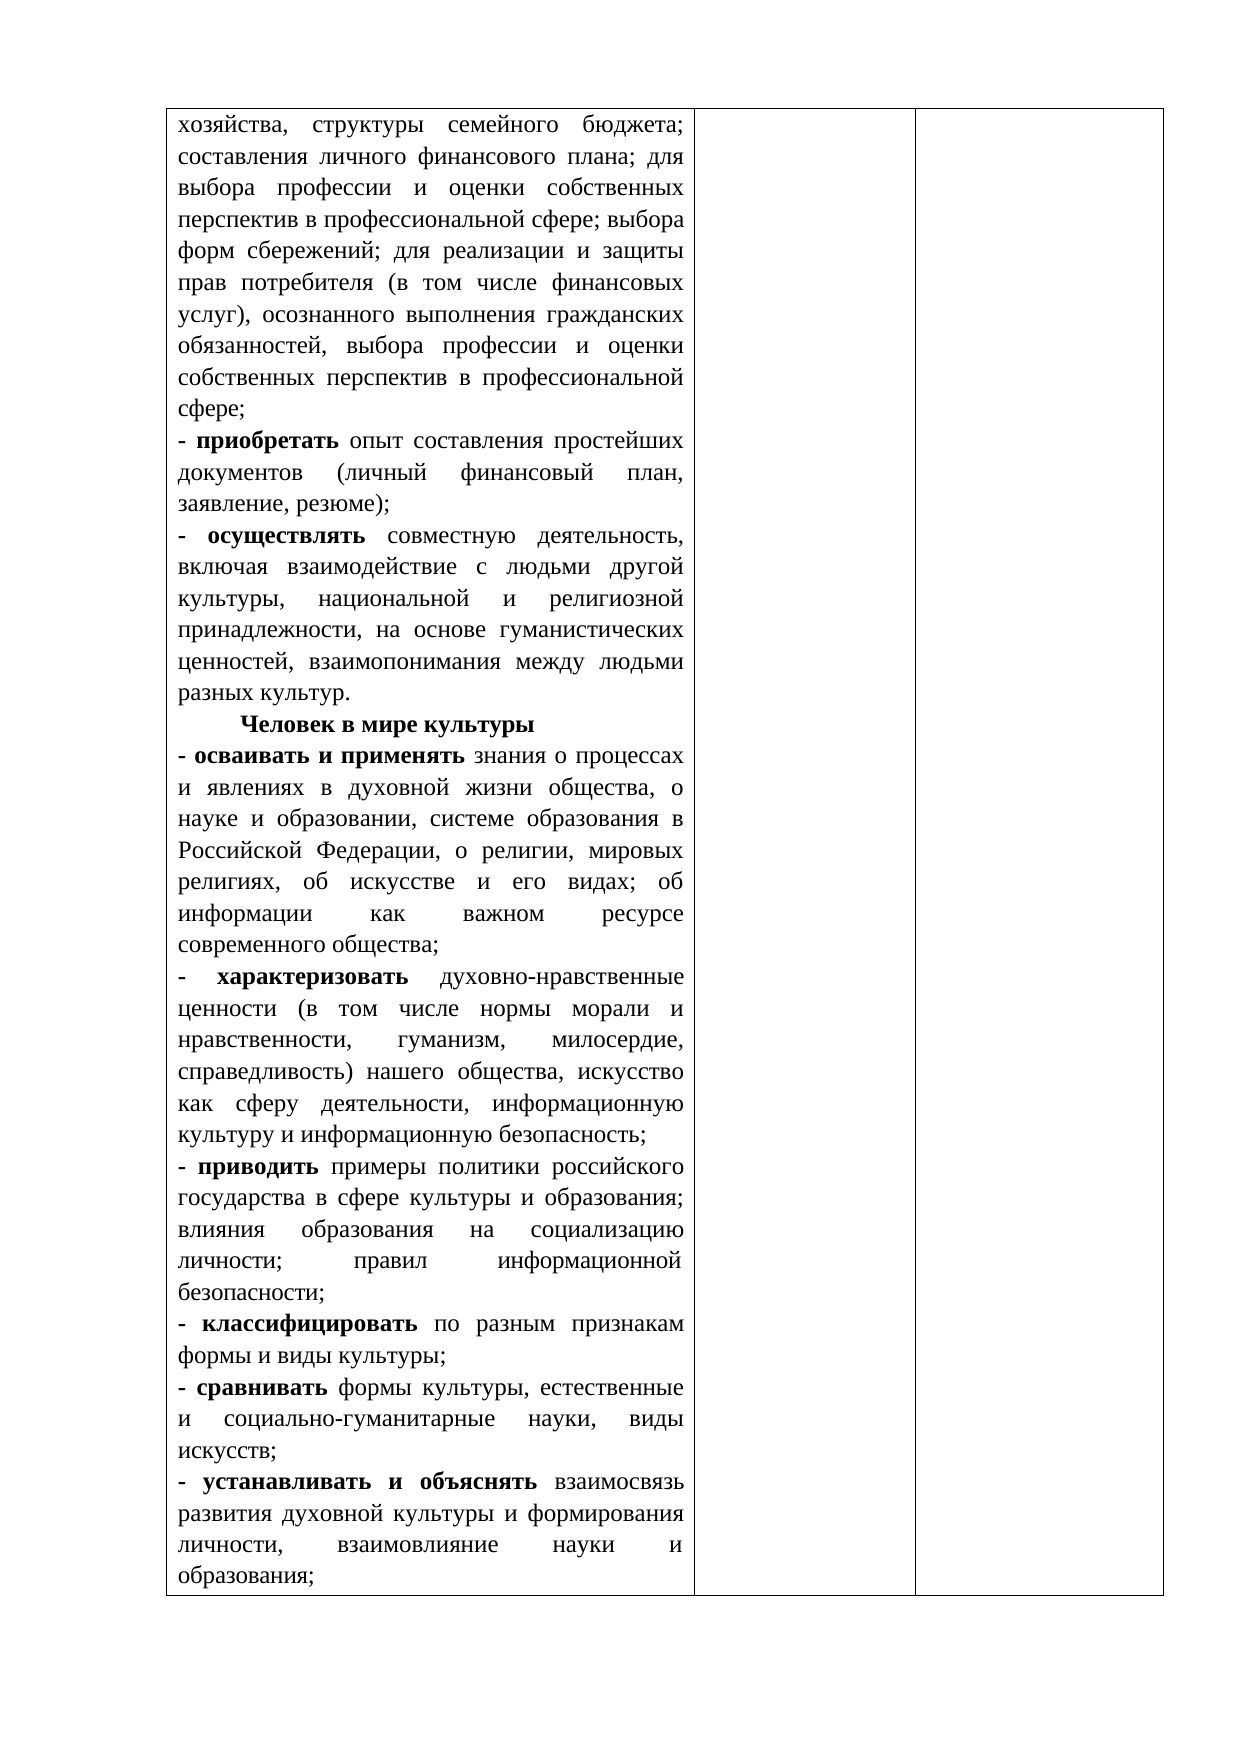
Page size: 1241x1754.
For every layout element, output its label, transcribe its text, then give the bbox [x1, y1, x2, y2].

table_header [695, 109, 915, 1595]
table_header [916, 109, 1163, 1595]
table_header хозяйства, структуры семейного бюджета; составления личного финансового плана; для выбора профессии и оценки собственных перспектив в профессиональной сфере; выбора форм сбережений; для реализации и защиты прав потребителя (в том числе финансовых услуг), осознанного выполнения гражданских обязанностей, выбора профессии и оценки собственных перспектив в профессиональной сфере; приобретать опыт составления простейших документов (личный финансовый план, заявление, резюме); осуществлять совместную деятельность, включая взаимодействие с людьми другой культуры, национальной и религиозной принадлежности, на основе гуманистических ценностей, взаимопонимания между людьми разных культур. Человек в мире культуры осваивать и применять знания о процессах и явлениях в духовной жизни общества, о науке и образовании, системе образования в Российской Федерации, о религии, мировых религиях, об искусстве и его видах; об информации как важном ресурсе современного общества; характеризовать духовно-нравственные ценности (в том числе нормы морали и нравственности, гуманизм, милосердие, справедливость) нашего общества, искусство как сферу деятельности, информационную культуру и информационную безопасность; приводить примеры политики российского государства в сфере культуры и образования; влияния образования на социализацию личности; правил информационной безопасности; классифицировать по разным признакам формы и виды культуры; сравнивать формы культуры, естественные и социально-гуманитарные науки, виды искусств; устанавливать и объяснять взаимосвязь развития духовной культуры и формирования личности, взаимовлияние науки и образования; [167, 109, 694, 1595]
